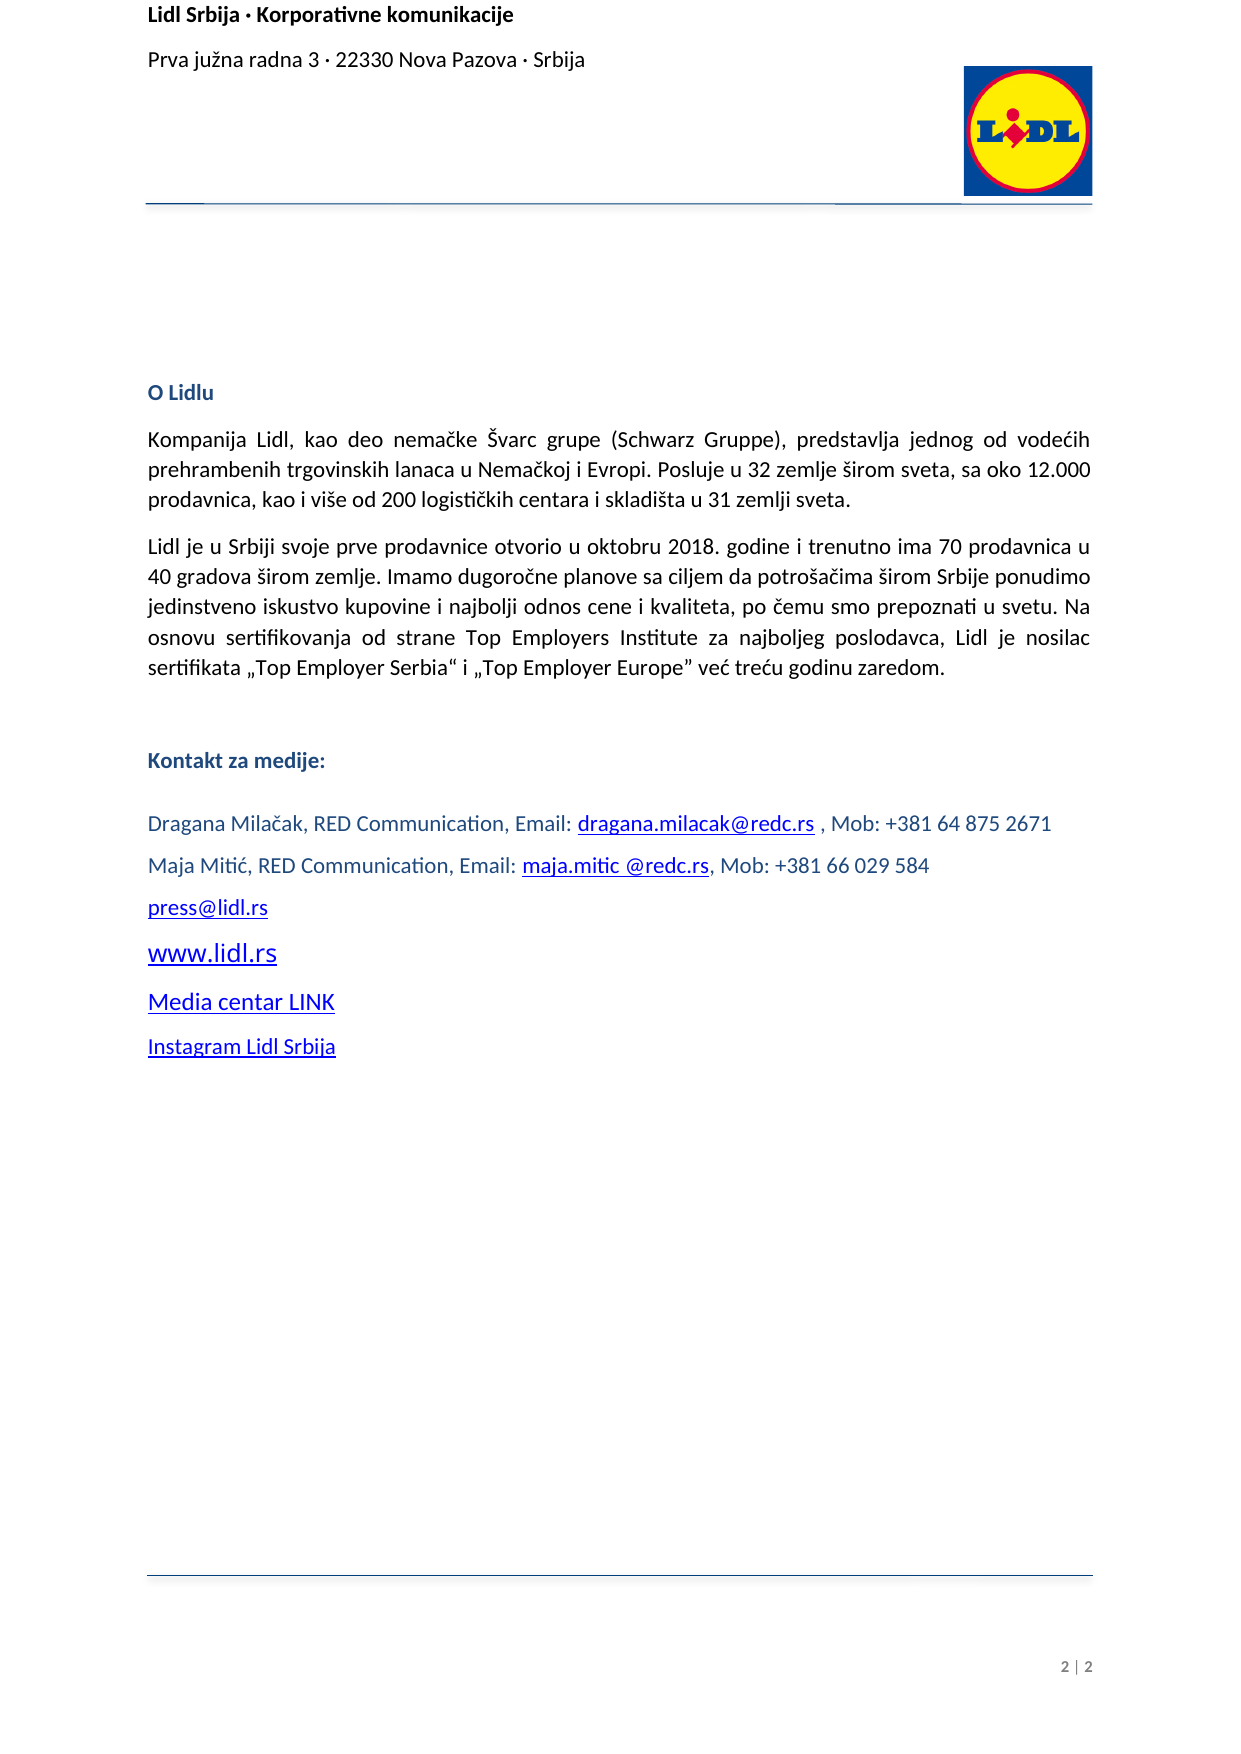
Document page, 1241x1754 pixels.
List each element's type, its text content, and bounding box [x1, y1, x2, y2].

text Media centar LINK [148, 986, 1092, 1017]
text Maja Mitić, RED Communication, Email: maja.mitic @redc.rs, Mob: +381 66 029 584 [148, 851, 1092, 879]
text Lidl je u Srbiji svoje prve prodavnice otvorio u oktobru 2018. godine i trenutno ima 70 prodavnica u 40 gradova širom zemlje. Imamo dugoročne planove sa ciljem da potrošačima širom Srbije ponudimo jedinstveno iskustvo kupovine i najbolji odnos cene i kvaliteta, po čemu smo prepoznati u svetu. Na osnovu sertifikovanja od strane Top Employers Institute za najboljeg poslodavca, Lidl je nosilac sertifikata „Top Employer Serbia“ i „Top Employer Europe” već treću godinu zaredom. [148, 532, 1092, 681]
text Kontakt za medije: [148, 747, 1092, 775]
text Instagram Lidl Srbija [148, 1032, 1092, 1060]
text Dragana Milačak, RED Communication, Email: dragana.milacak@redc.rs , Mob: +381 64 875 2671 [148, 809, 1092, 837]
text O Lidlu [148, 378, 1092, 406]
text www.lidl.rs [148, 935, 1092, 969]
picture [963, 66, 1093, 196]
text press@lidl.rs [148, 893, 1092, 921]
text Kompanija Lidl, kao deo nemačke Švarc grupe (Schwarz Gruppe), predstavlja jednog od vodećih prehrambenih trgovinskih lanaca u Nemačkoj i Evropi. Posluje u 32 zemlje širom sveta, sa oko 12.000 prodavnica, kao i više od 200 logističkih centara i skladišta u 31 zemlji sveta. [148, 425, 1092, 513]
